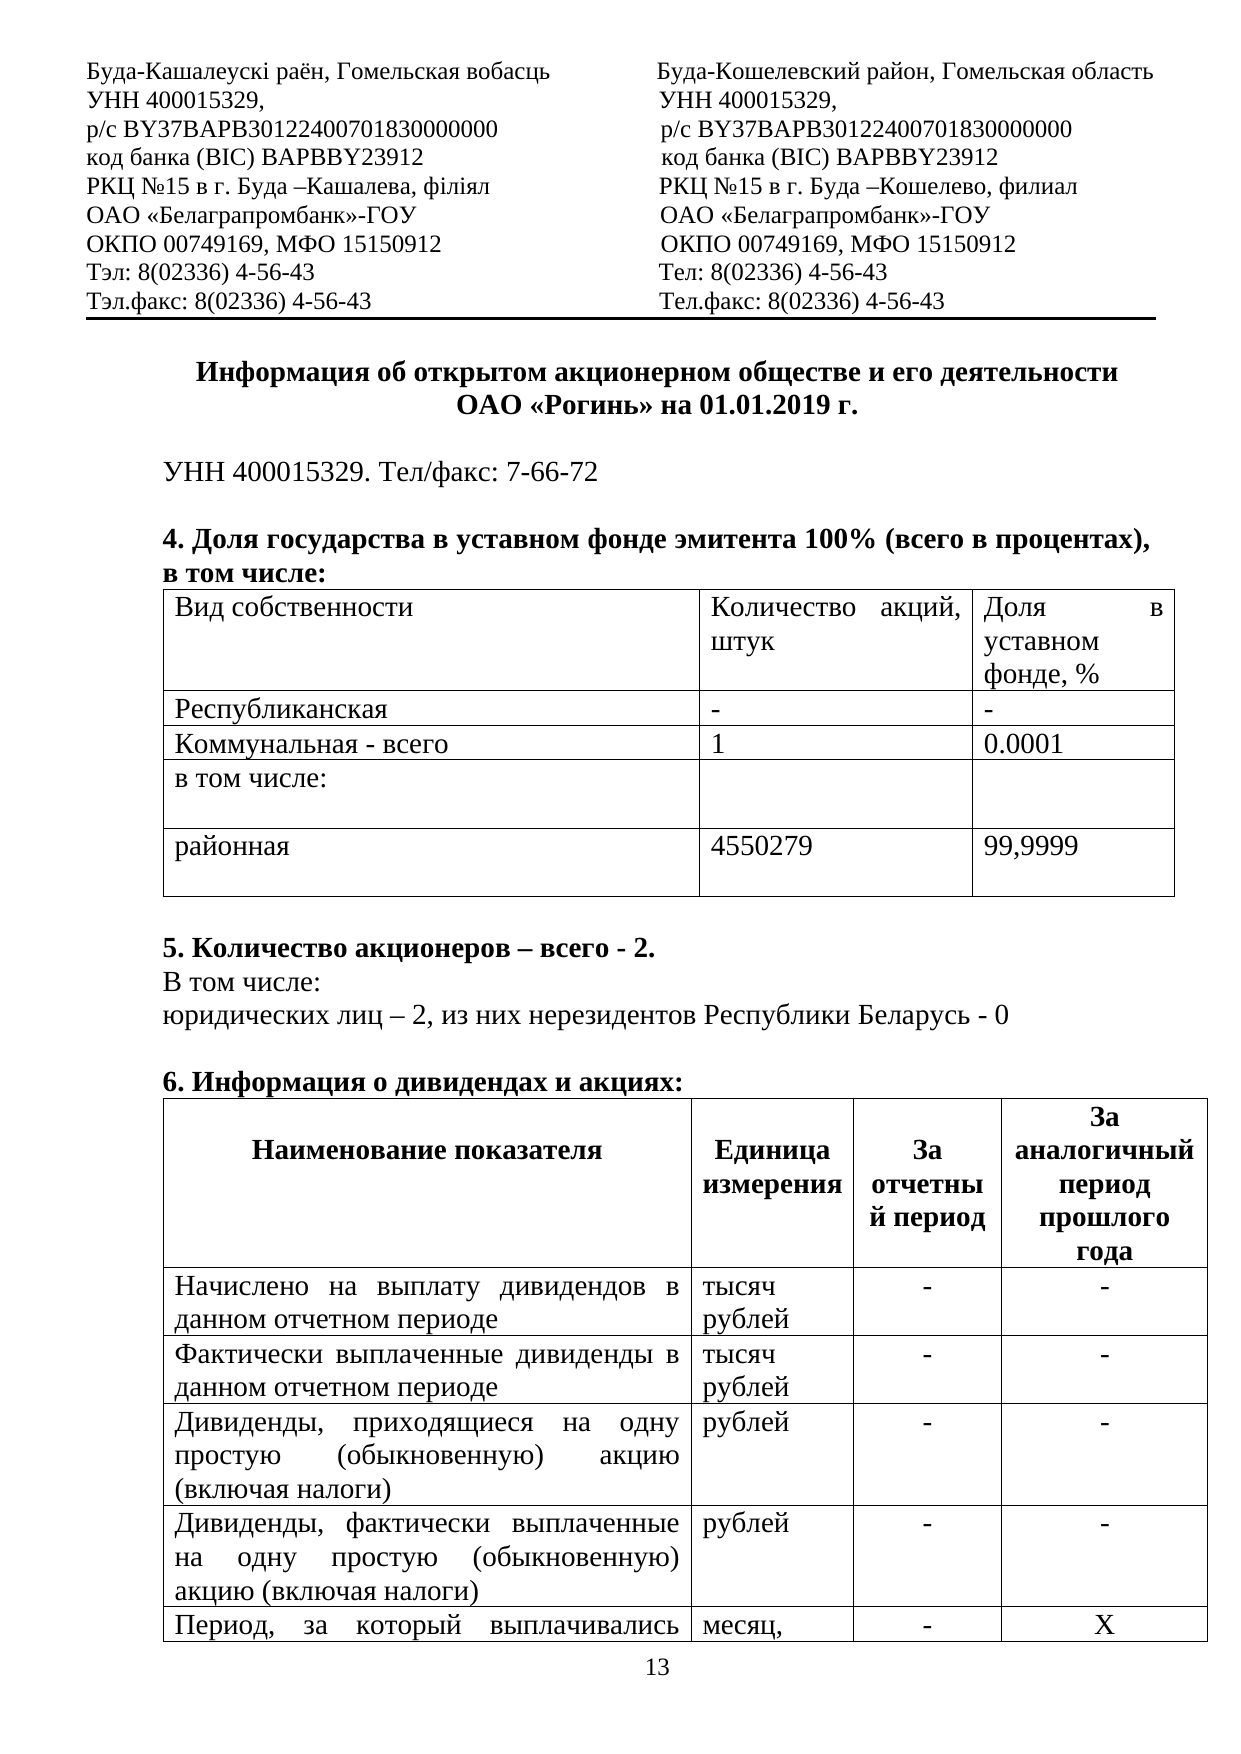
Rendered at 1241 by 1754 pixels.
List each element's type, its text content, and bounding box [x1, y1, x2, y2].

text В том числе: [162, 964, 1152, 997]
table_cell тысяч рублей [692, 1336, 853, 1403]
table_cell - [1002, 1404, 1207, 1504]
table_cell рублей [692, 1506, 853, 1606]
text 5. Количество акционеров – всего - 2. [162, 930, 1152, 964]
table_cell Х [1002, 1607, 1207, 1641]
table_cell - [700, 691, 972, 725]
table_cell - [854, 1268, 1001, 1335]
table_cell тысяч рублей [692, 1268, 853, 1335]
table_cell - [973, 691, 1174, 725]
table_cell рублей [692, 1404, 853, 1504]
text Информация об открытом акционерном обществе и его деятельности [162, 354, 1152, 387]
table_cell районная [164, 829, 699, 896]
table_cell - [1002, 1336, 1207, 1403]
table_header Доля в уставном фонде, % [973, 590, 1174, 690]
table_header Вид собственности [164, 590, 699, 690]
table_cell - [1002, 1268, 1207, 1335]
table_cell месяц, квартал, год [692, 1607, 853, 1641]
table_cell 0.0001 [973, 726, 1174, 759]
table_header За аналогичный период прошлого года [1002, 1099, 1207, 1267]
text 6. Информация о дивидендах и акциях: [162, 1064, 1152, 1098]
table_cell [700, 760, 972, 827]
table_header За отчетный период [854, 1099, 1001, 1267]
table_cell Дивиденды, фактически выплаченные на одну простую (обыкновенную) акцию (включая налоги) [164, 1506, 691, 1606]
text ОАО «Рогинь» на 01.01.2019 г. [162, 387, 1152, 421]
text 4. Доля государства в уставном фонде эмитента 100% (всего в процентах), в том числе: [162, 521, 1152, 588]
table_cell 4550279 [700, 829, 972, 896]
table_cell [164, 1607, 691, 1641]
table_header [75, 56, 1167, 320]
table_cell Дивиденды, приходящиеся на одну простую (обыкновенную) акцию (включая налоги) [164, 1404, 691, 1504]
table_cell - [1002, 1506, 1207, 1606]
table_cell Коммунальная - всего [164, 726, 699, 759]
table_cell Начислено на выплату дивидендов в данном отчетном периоде [164, 1268, 691, 1335]
table_cell 1 [700, 726, 972, 759]
table_cell [973, 760, 1174, 827]
text юридических лиц – 2, из них нерезидентов Республики Беларусь - 0 [162, 997, 1152, 1031]
table_cell 99,9999 [973, 829, 1174, 896]
table_cell Фактически выплаченные дивиденды в данном отчетном периоде [164, 1336, 691, 1403]
table_cell - [854, 1404, 1001, 1504]
table_cell - [854, 1336, 1001, 1403]
text УНН 400015329. Тел/факс: 7-66-72 [162, 454, 1152, 488]
table_cell в том числе: [164, 760, 699, 827]
table_cell Республиканская [164, 691, 699, 725]
table_header Наименование показателя [164, 1099, 691, 1267]
table_header Единица измерения [692, 1099, 853, 1267]
table_cell - [854, 1506, 1001, 1606]
table_cell - [854, 1607, 1001, 1641]
table_header Количество акций, штук [700, 590, 972, 690]
